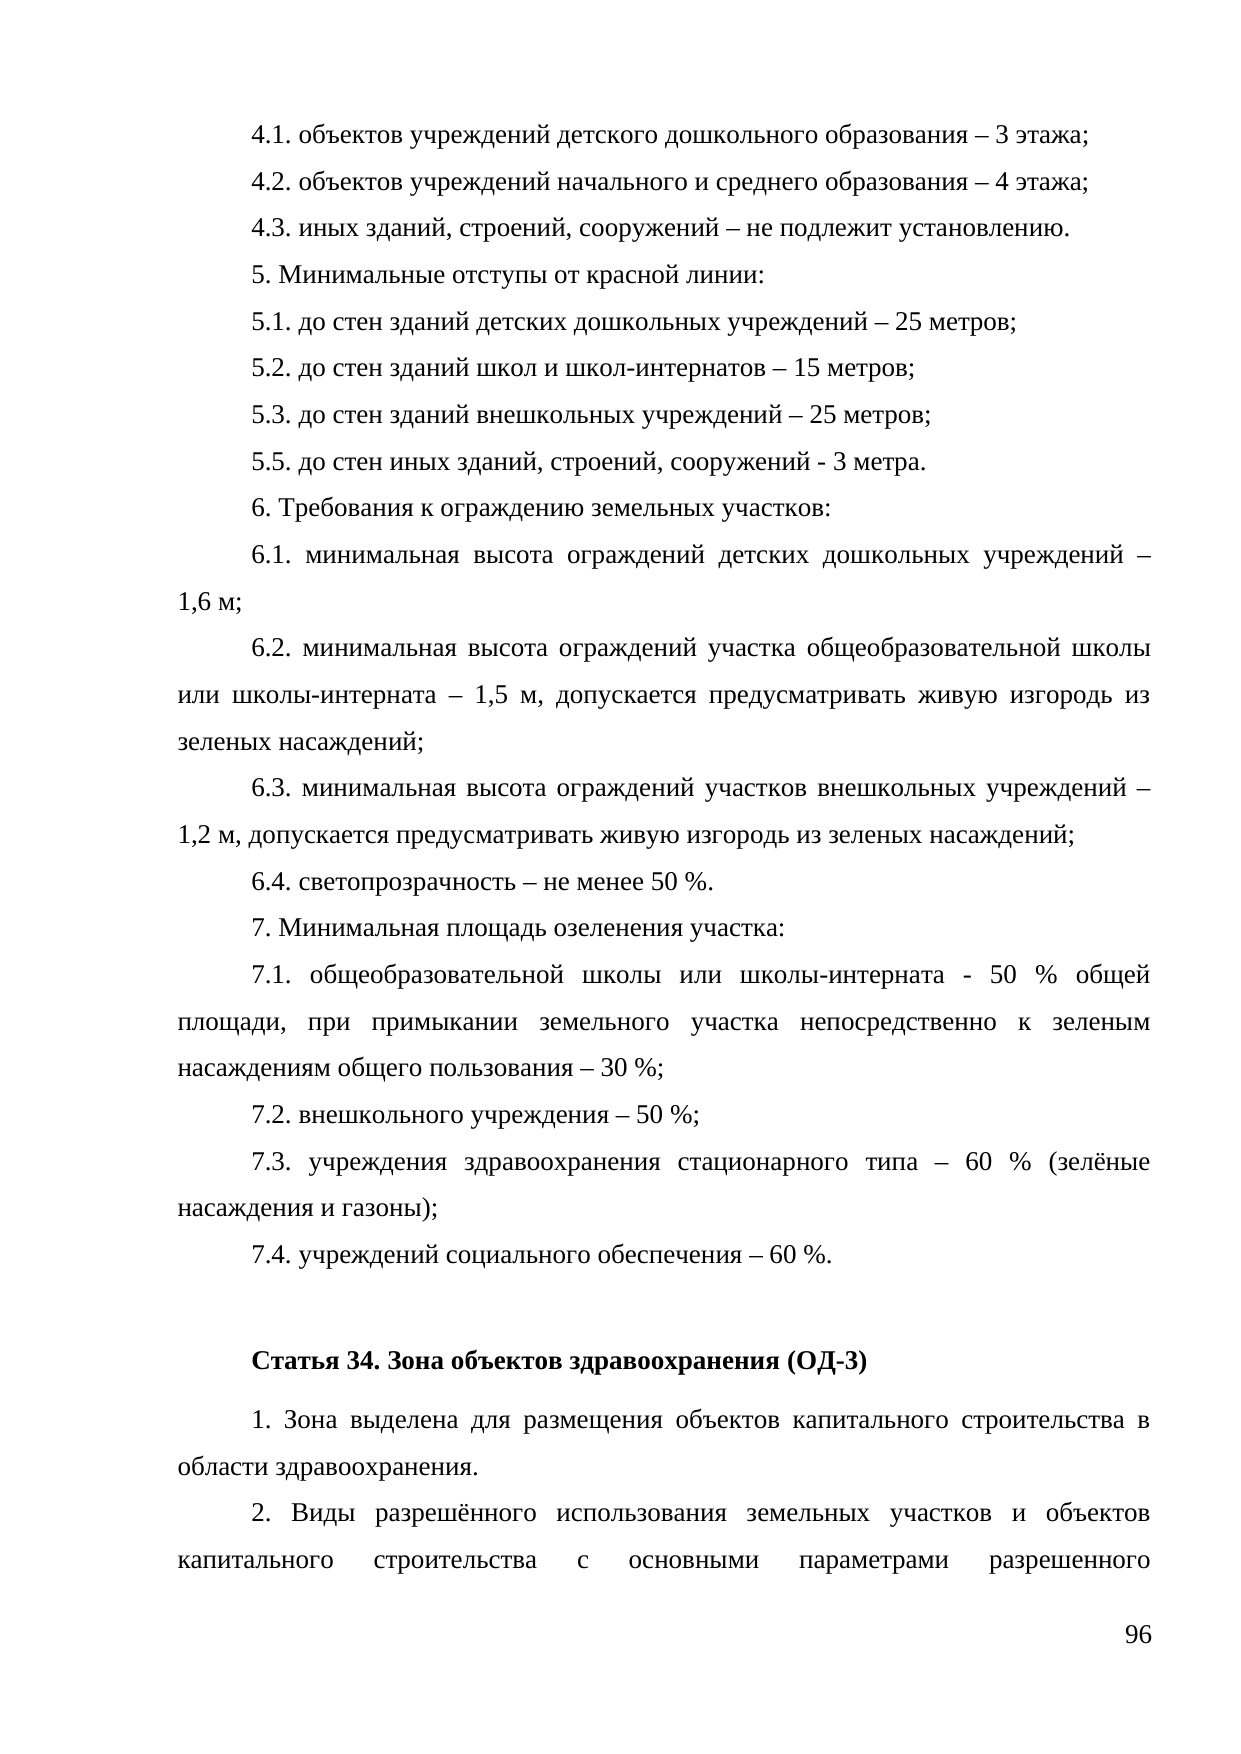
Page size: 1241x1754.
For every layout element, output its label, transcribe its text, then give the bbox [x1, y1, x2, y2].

text 7.2. внешкольного учреждения – 50 %; [177, 1098, 1152, 1129]
text 6.3. минимальная высота ограждений участков внешкольных учреждений – 1,2 м, допускается предусматривать живую изгородь из зеленых насаждений; [177, 771, 1152, 849]
text 1. Зона выделена для размещения объектов капитального строительства в области здравоохранения. [177, 1403, 1152, 1481]
text 7.4. учреждений социального обеспечения – 60 %. [177, 1238, 1152, 1269]
text 6.4. светопрозрачность – не менее 50 %. [177, 865, 1152, 896]
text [177, 1496, 1152, 1574]
text 7.3. учреждения здравоохранения стационарного типа – 60 % (зелёные насаждения и газоны); [177, 1145, 1152, 1223]
text 6.2. минимальная высота ограждений участка общеобразовательной школы или школы-интерната – 1,5 м, допускается предусматривать живую изгородь из зеленых насаждений; [177, 631, 1152, 756]
text 5.1. до стен зданий детских дошкольных учреждений – 25 метров; [177, 305, 1152, 336]
subtitle Статья 34. Зона объектов здравоохранения (ОД-3) [177, 1344, 1152, 1375]
text 5.3. до стен зданий внешкольных учреждений – 25 метров; [177, 398, 1152, 429]
text 4.3. иных зданий, строений, сооружений – не подлежит установлению. [177, 211, 1152, 243]
text 6.1. минимальная высота ограждений детских дошкольных учреждений – 1,6 м; [177, 538, 1152, 616]
text 5.5. до стен иных зданий, строений, сооружений - 3 метра. [177, 445, 1152, 476]
text 4.1. объектов учреждений детского дошкольного образования – 3 этажа; [177, 118, 1152, 149]
text 7.1. общеобразовательной школы или школы-интерната - 50 % общей площади, при примыкании земельного участка непосредственно к зеленым насаждениям общего пользования – 30 %; [177, 958, 1152, 1083]
text 4.2. объектов учреждений начального и среднего образования – 4 этажа; [177, 165, 1152, 196]
text 5. Минимальные отступы от красной линии: [177, 258, 1152, 289]
text 5.2. до стен зданий школ и школ-интернатов – 15 метров; [177, 351, 1152, 383]
text 7. Минимальная площадь озеленения участка: [177, 911, 1152, 943]
text 6. Требования к ограждению земельных участков: [177, 491, 1152, 523]
